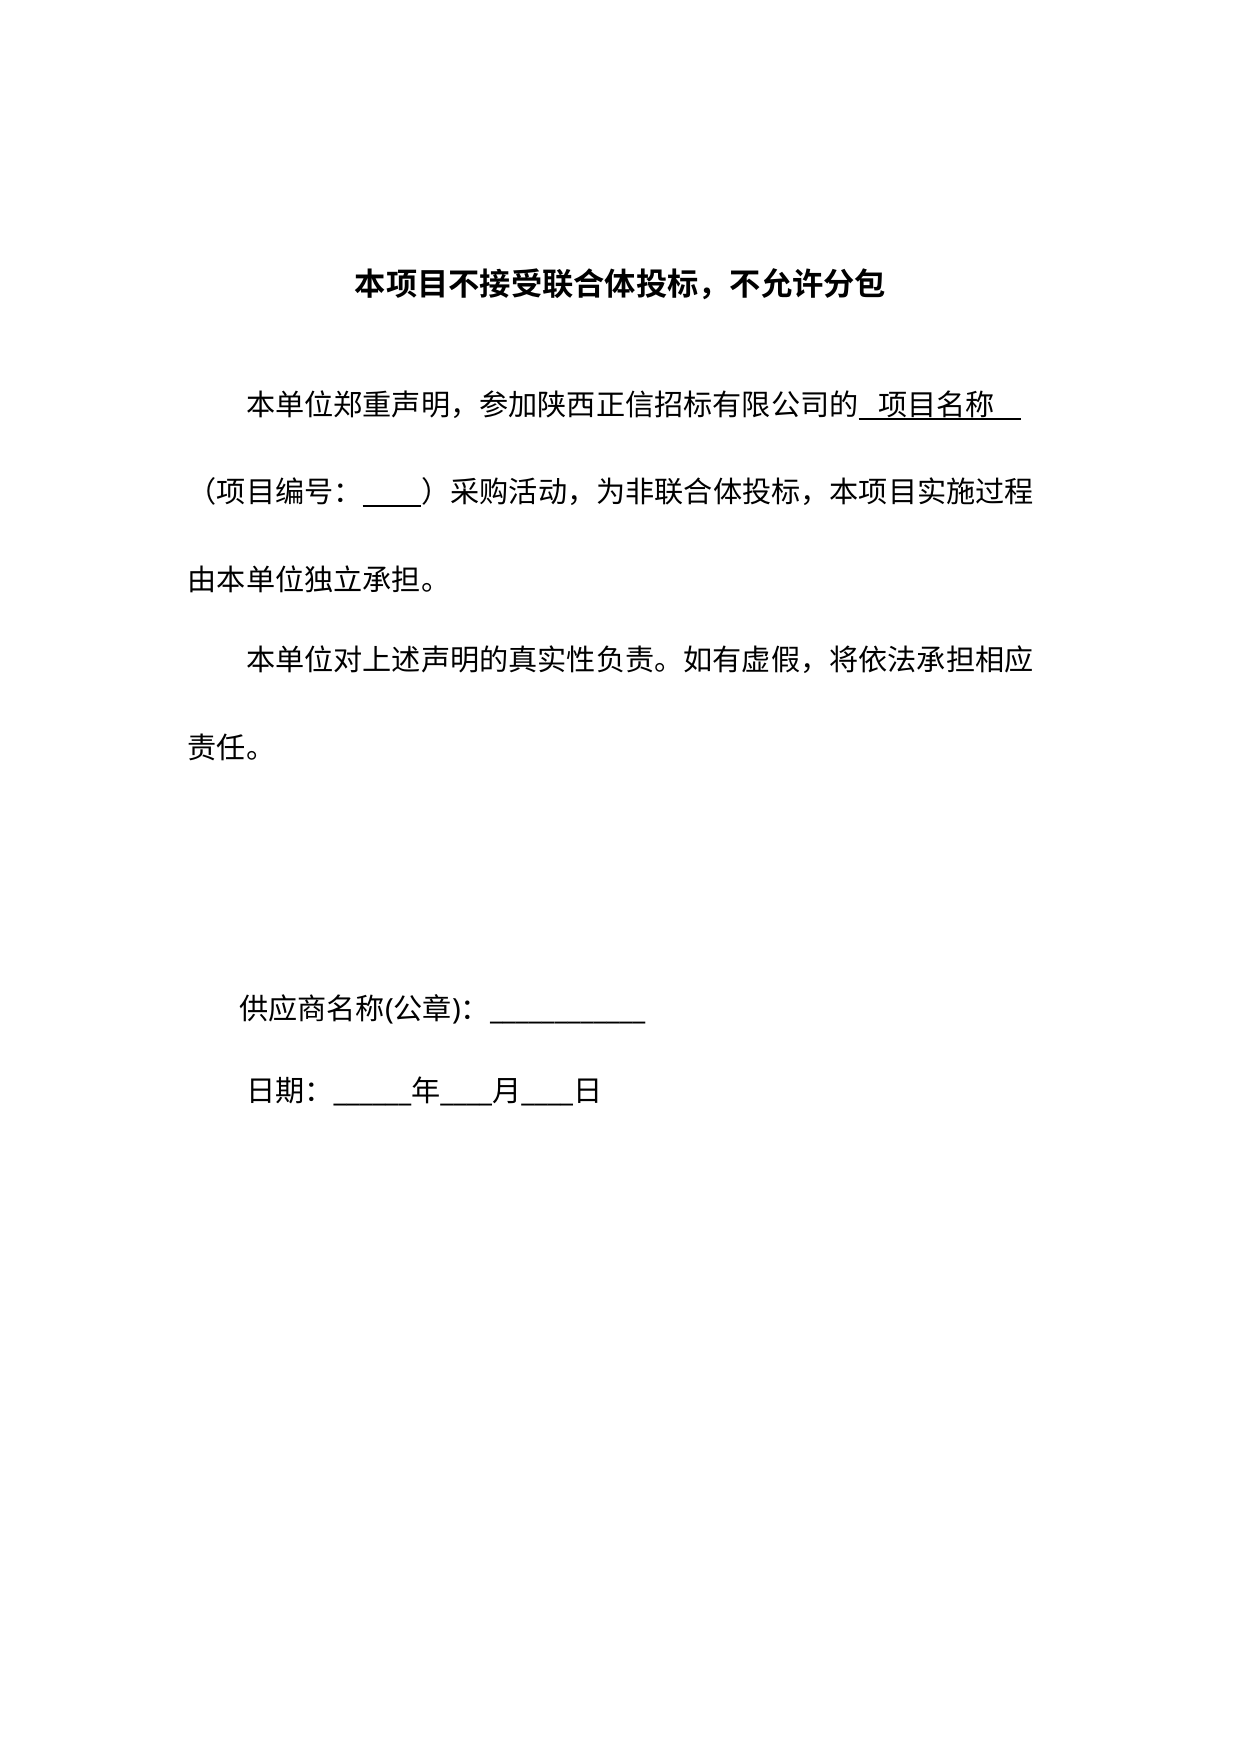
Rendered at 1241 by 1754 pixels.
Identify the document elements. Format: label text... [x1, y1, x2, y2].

text 本单位郑重声明，参加陕西正信招标有限公司的 项目名称 （项目编号： ）采购活动，为非联合体投标，本项目实施过程由本单位独立承担。 [187, 370, 1053, 610]
text 日期：______年____月____日 [187, 1056, 1053, 1121]
text 本单位对上述声明的真实性负责。如有虚假，将依法承担相应责任。 [187, 625, 1053, 778]
text 供应商名称(公章)：____________ [231, 793, 1053, 1039]
text 本项目不接受联合体投标，不允许分包 [187, 162, 1053, 358]
